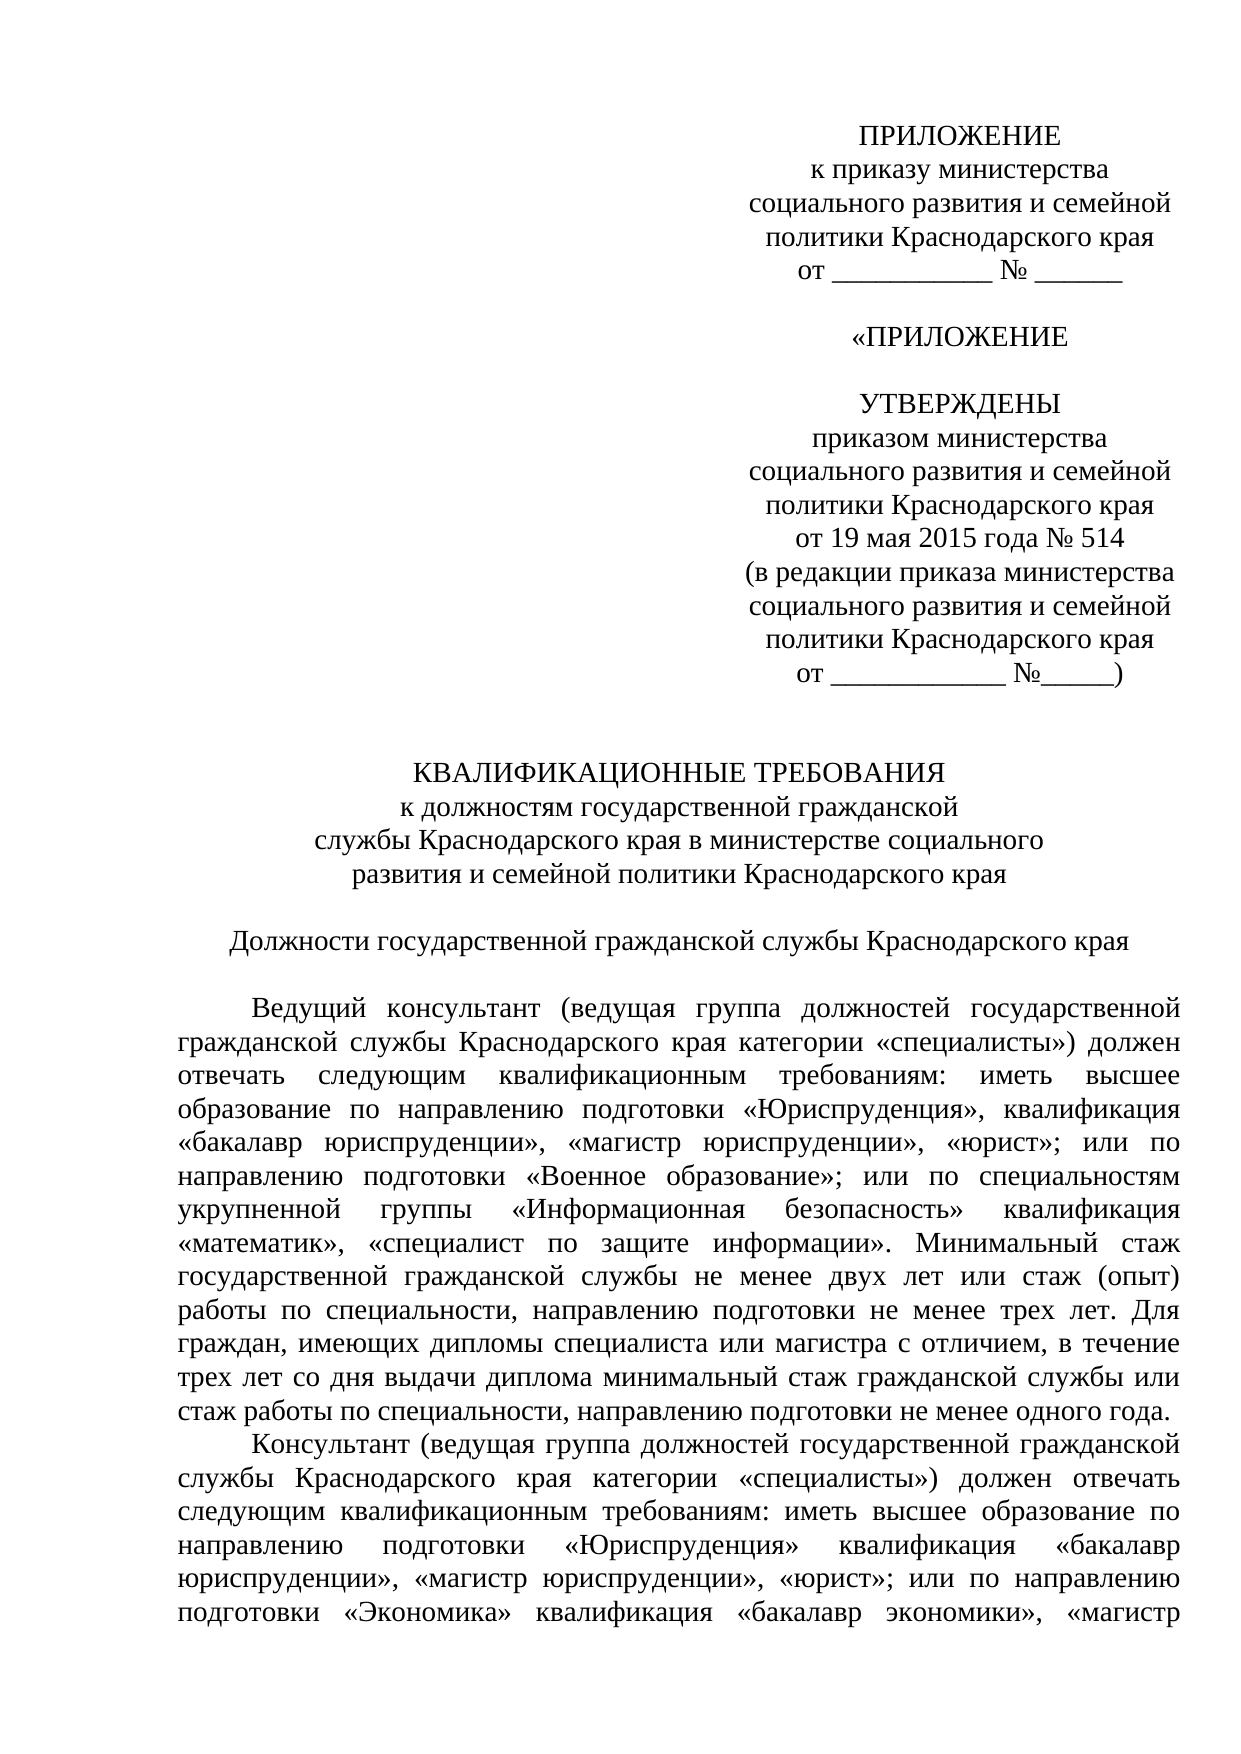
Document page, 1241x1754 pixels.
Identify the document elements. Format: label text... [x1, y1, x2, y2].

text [177, 1426, 1181, 1627]
text приказом министерства [738, 420, 1181, 453]
text развития и семейной политики Краснодарского края [177, 856, 1181, 889]
text Ведущий консультант (ведущая группа должностей государственной гражданской службы Краснодарского края категории «специалисты») должен отвечать следующим квалификационным требованиям: иметь высшее образование по направлению подготовки «Юриспруденция», квалификация «бакалавр юриспруденции», «магистр юриспруденции», «юрист»; или по направлению подготовки «Военное образование»; или по специальностям укрупненной группы «Информационная безопасность» квалификация «математик», «специалист по защите информации». Минимальный стаж государственной гражданской службы не менее двух лет или стаж (опыт) работы по специальности, направлению подготовки не менее трех лет. Для граждан, имеющих дипломы специалиста или магистра с отличием, в течение трех лет со дня выдачи диплома минимальный стаж гражданской службы или стаж работы по специальности, направлению подготовки не менее одного года. [177, 990, 1181, 1426]
text КВАЛИФИКАЦИОННЫЕ ТРЕБОВАНИЯ [177, 755, 1181, 789]
text (в редакции приказа министерства социального развития и семейной политики Краснодарского края [738, 554, 1181, 655]
text к должностям государственной гражданской [177, 789, 1181, 822]
text ПРИЛОЖЕНИЕ [738, 118, 1181, 152]
text УТВЕРЖДЕНЫ [738, 386, 1181, 420]
text «ПРИЛОЖЕНИЕ [738, 319, 1181, 353]
text от 19 мая 2015 года № 514 [738, 521, 1181, 554]
text службы Краснодарского края в министерстве социального [177, 822, 1181, 856]
text социального развития и семейной политики Краснодарского края [738, 185, 1181, 252]
text от ___________ № ______ [738, 252, 1181, 286]
text от ____________ №_____) [738, 655, 1181, 688]
text к приказу министерства [738, 152, 1181, 185]
text Должности государственной гражданской службы Краснодарского края [177, 923, 1181, 957]
text социального развития и семейной политики Краснодарского края [738, 453, 1181, 521]
